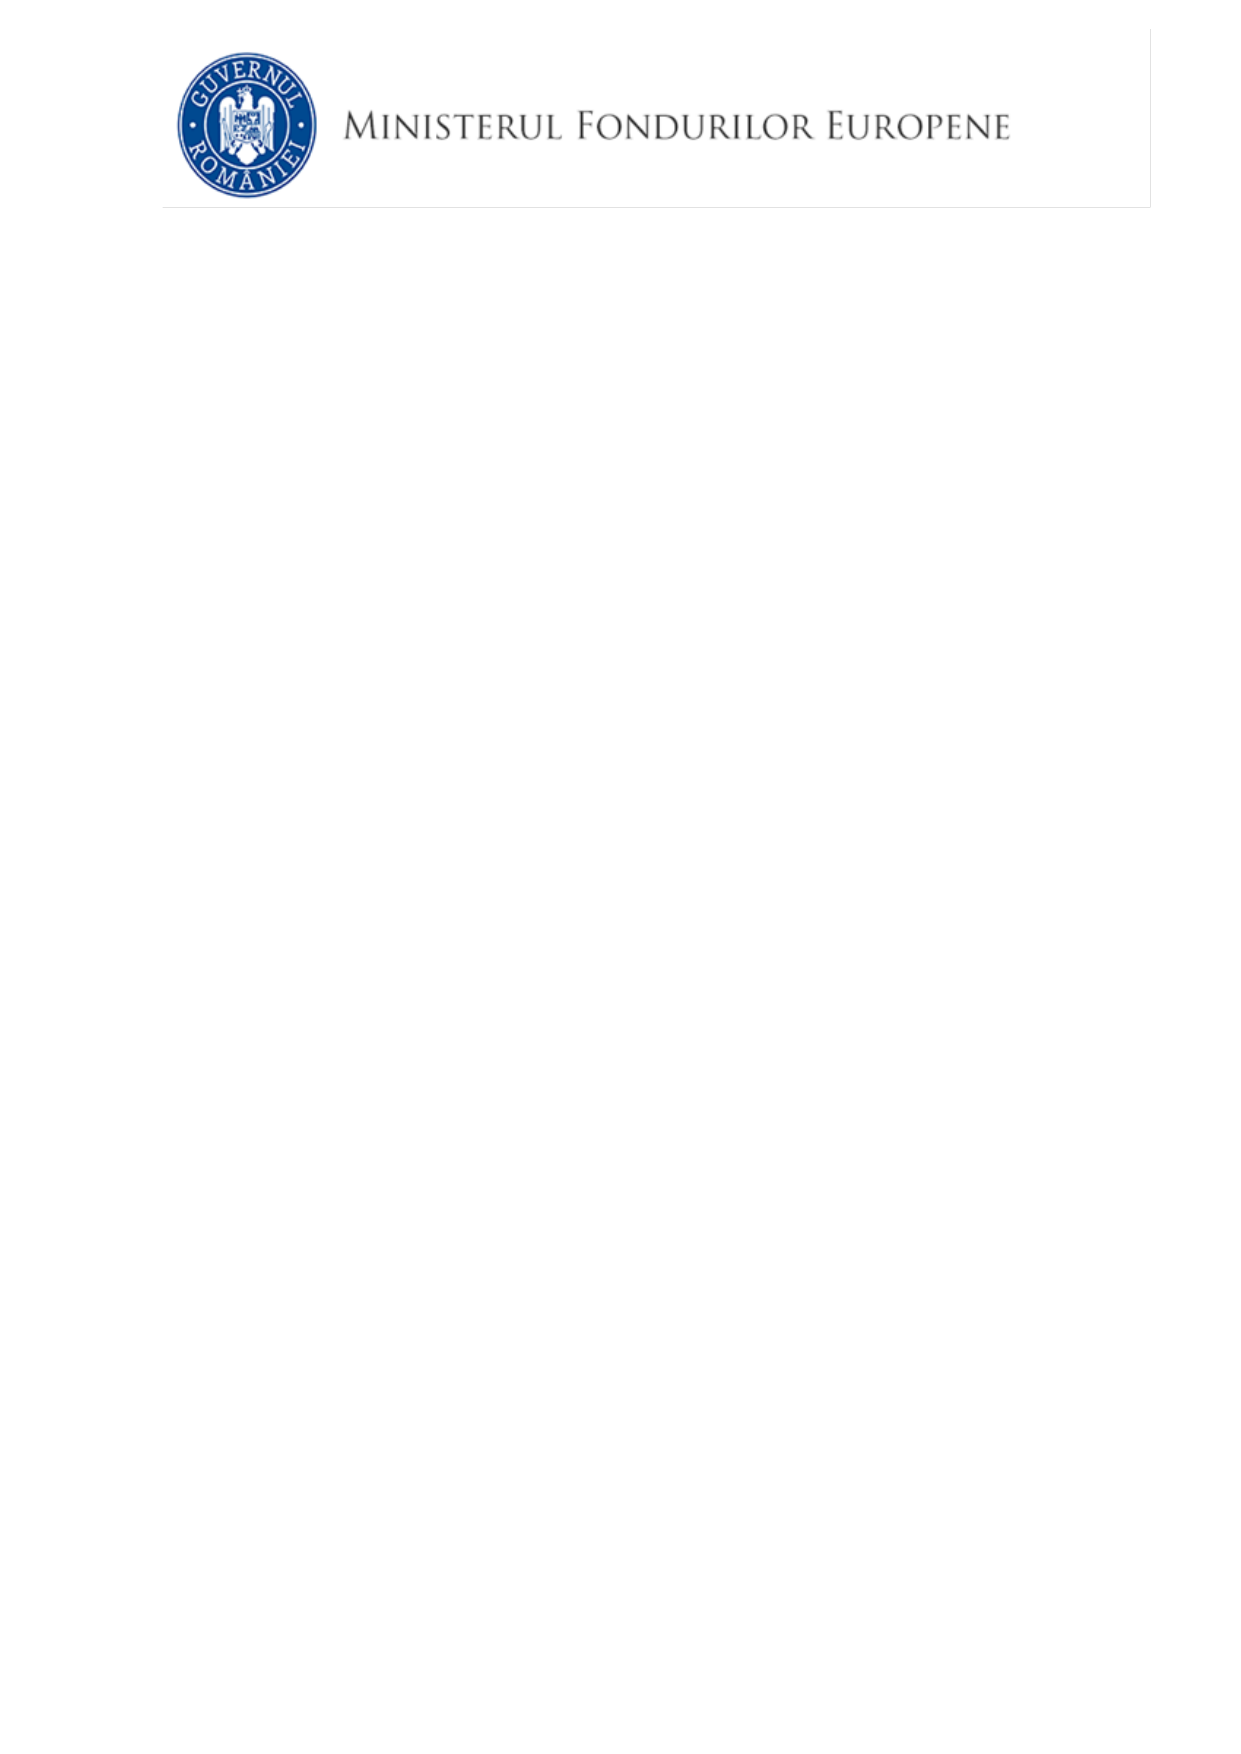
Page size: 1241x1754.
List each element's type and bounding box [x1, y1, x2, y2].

picture [162, 29, 1152, 209]
